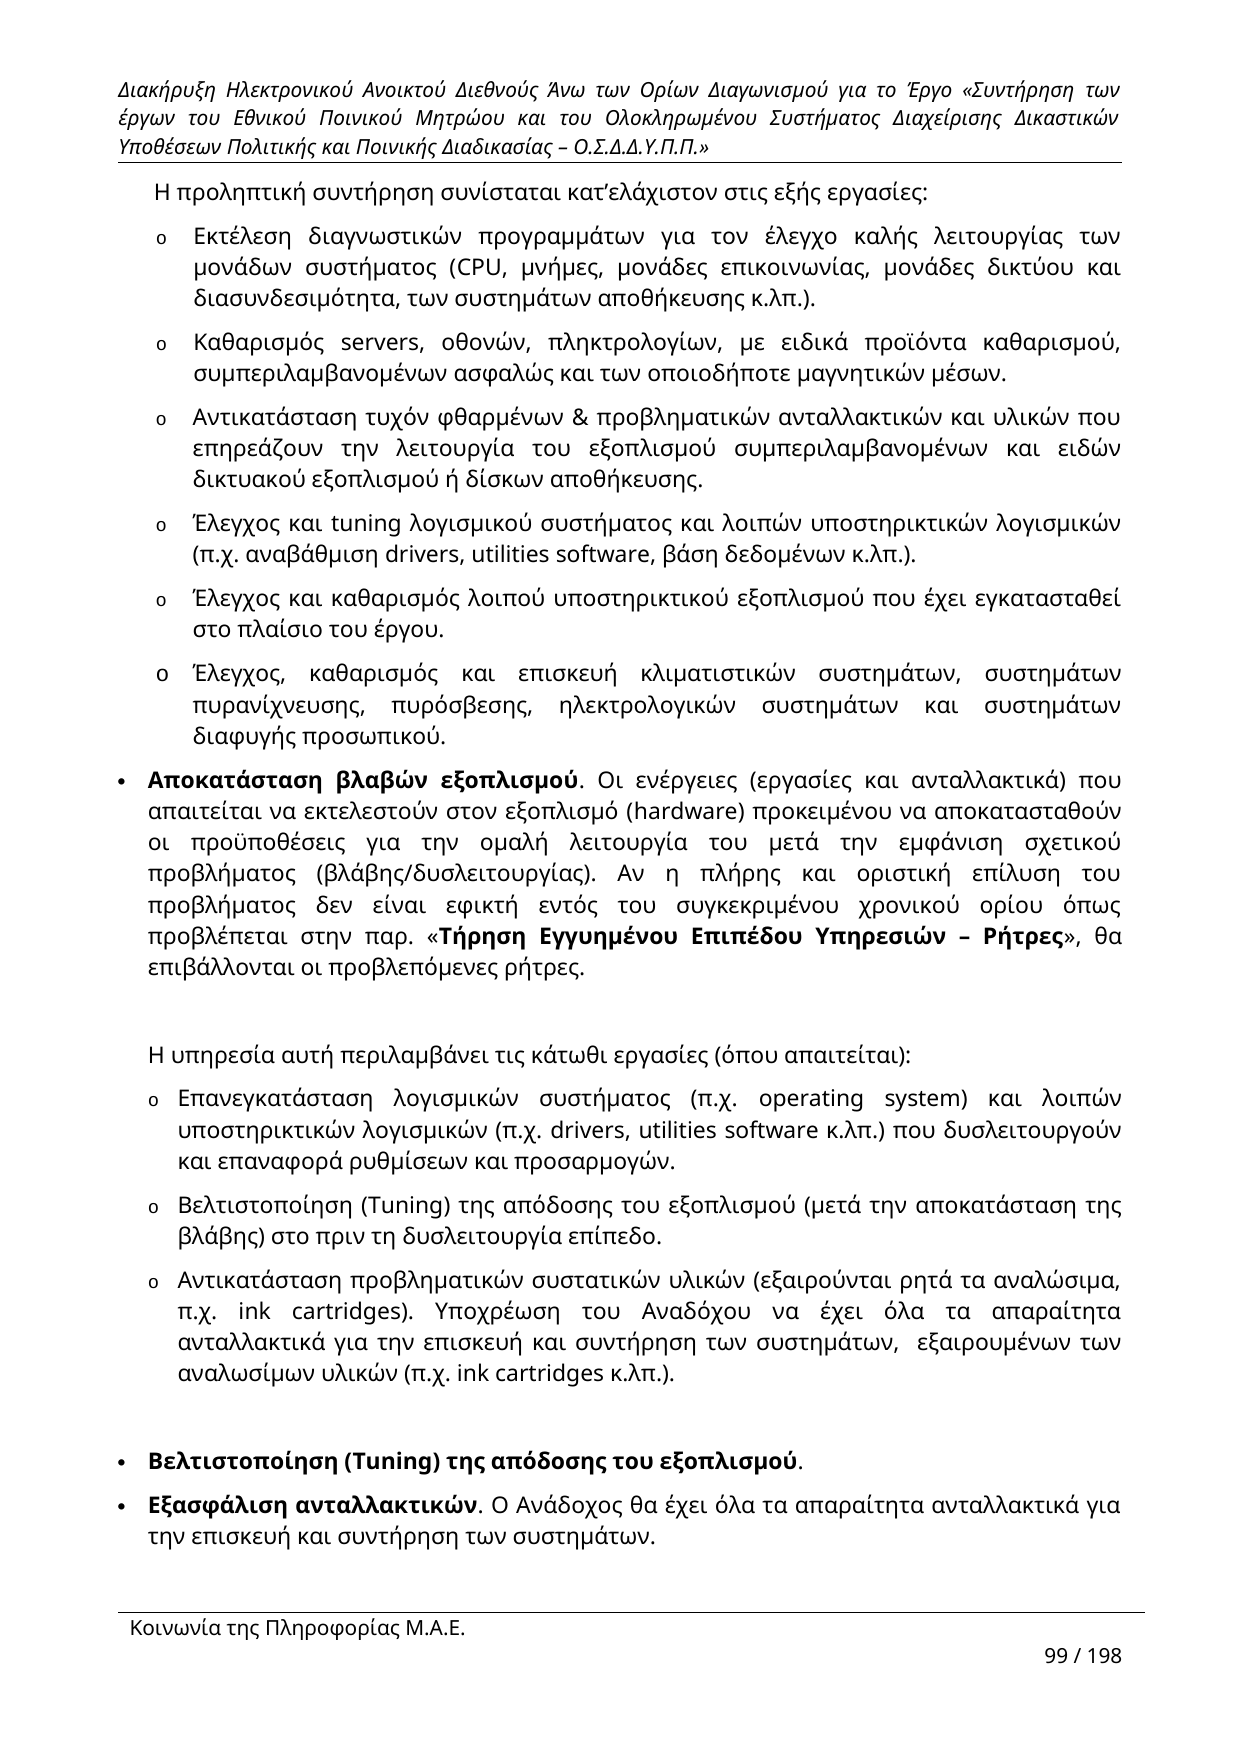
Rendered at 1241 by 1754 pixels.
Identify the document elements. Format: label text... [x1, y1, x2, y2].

list Επανεγκατάσταση λογισμικών συστήματος (π.χ. operating system) και λοιπών υποστηρικτικών λογισμικών (π.χ. drivers, utilities software κ.λπ.) που δυσλειτουργούν και επαναφορά ρυθμίσεων και προσαρμογών. [148, 1082, 1122, 1176]
text Η προληπτική συντήρηση συνίσταται κατ’ελάχιστον στις εξής εργασίες: [148, 176, 1122, 207]
list Έλεγχος, καθαρισμός και επισκευή κλιματιστικών συστημάτων, συστημάτων πυρανίχνευσης, πυρόσβεσης, ηλεκτρολογικών συστημάτων και συστημάτων διαφυγής προσωπικού. [155, 657, 1122, 751]
list Βελτιστοποίηση (Tuning) της απόδοσης του εξοπλισμού. [118, 1445, 1122, 1476]
list Έλεγχος και tuning λογισμικού συστήματος και λοιπών υποστηρικτικών λογισμικών (π.χ. αναβάθμιση drivers, utilities software, βάση δεδομένων κ.λπ.). [155, 507, 1122, 570]
list Εκτέλεση διαγνωστικών προγραμμάτων για τον έλεγχο καλής λειτουργίας των μονάδων συστήματος (CPU, μνήμες, μονάδες επικοινωνίας, μονάδες δικτύου και διασυνδεσιμότητα, των συστημάτων αποθήκευσης κ.λπ.). [156, 220, 1122, 313]
list Βελτιστοποίηση (Tuning) της απόδοσης του εξοπλισμού (μετά την αποκατάσταση της βλάβης) στο πριν τη δυσλειτουργία επίπεδο. [148, 1188, 1122, 1251]
list Αντικατάσταση προβληματικών συστατικών υλικών (εξαιρούνται ρητά τα αναλώσιμα, π.χ. ink cartridges). Υποχρέωση του Αναδόχου να έχει όλα τα απαραίτητα ανταλλακτικά για την επισκευή και συντήρηση των συστημάτων, εξαιρουμένων των αναλωσίμων υλικών (π.χ. ink cartridges κ.λπ.). [148, 1263, 1122, 1388]
text Η υπηρεσία αυτή περιλαμβάνει τις κάτωθι εργασίες (όπου απαιτείται): [148, 1038, 1122, 1070]
list Έλεγχος και καθαρισμός λοιπού υποστηρικτικού εξοπλισμού που έχει εγκατασταθεί στο πλαίσιο του έργου. [155, 582, 1122, 645]
list Αποκατάσταση βλαβών εξοπλισμού. Οι ενέργειες (εργασίες και ανταλλακτικά) που απαιτείται να εκτελεστούν στον εξοπλισμό (hardware) προκειμένου να αποκατασταθούν οι προϋποθέσεις για την ομαλή λειτουργία του μετά την εμφάνιση σχετικού προβλήματος (βλάβης/δυσλειτουργίας). Αν η πλήρης και οριστική επίλυση του προβλήματος δεν είναι εφικτή εντός του συγκεκριμένου χρονικού ορίου όπως προβλέπεται στην παρ. «Τήρηση Εγγυημένου Επιπέδου Υπηρεσιών – Ρήτρες», θα επιβάλλονται οι προβλεπόμενες ρήτρες. [118, 763, 1122, 982]
list Αντικατάσταση τυχόν φθαρμένων & προβληματικών ανταλλακτικών και υλικών που επηρεάζουν την λειτουργία του εξοπλισμού συμπεριλαμβανομένων και ειδών δικτυακού εξοπλισμού ή δίσκων αποθήκευσης. [155, 401, 1122, 495]
list Καθαρισμός servers, οθονών, πληκτρολογίων, με ειδικά προϊόντα καθαρισμού, συμπεριλαμβανομένων ασφαλώς και των οποιοδήποτε μαγνητικών μέσων. [156, 326, 1122, 388]
list Εξασφάλιση ανταλλακτικών. Ο Ανάδοχος θα έχει όλα τα απαραίτητα ανταλλακτικά για την επισκευή και συντήρηση των συστημάτων. [118, 1488, 1122, 1551]
